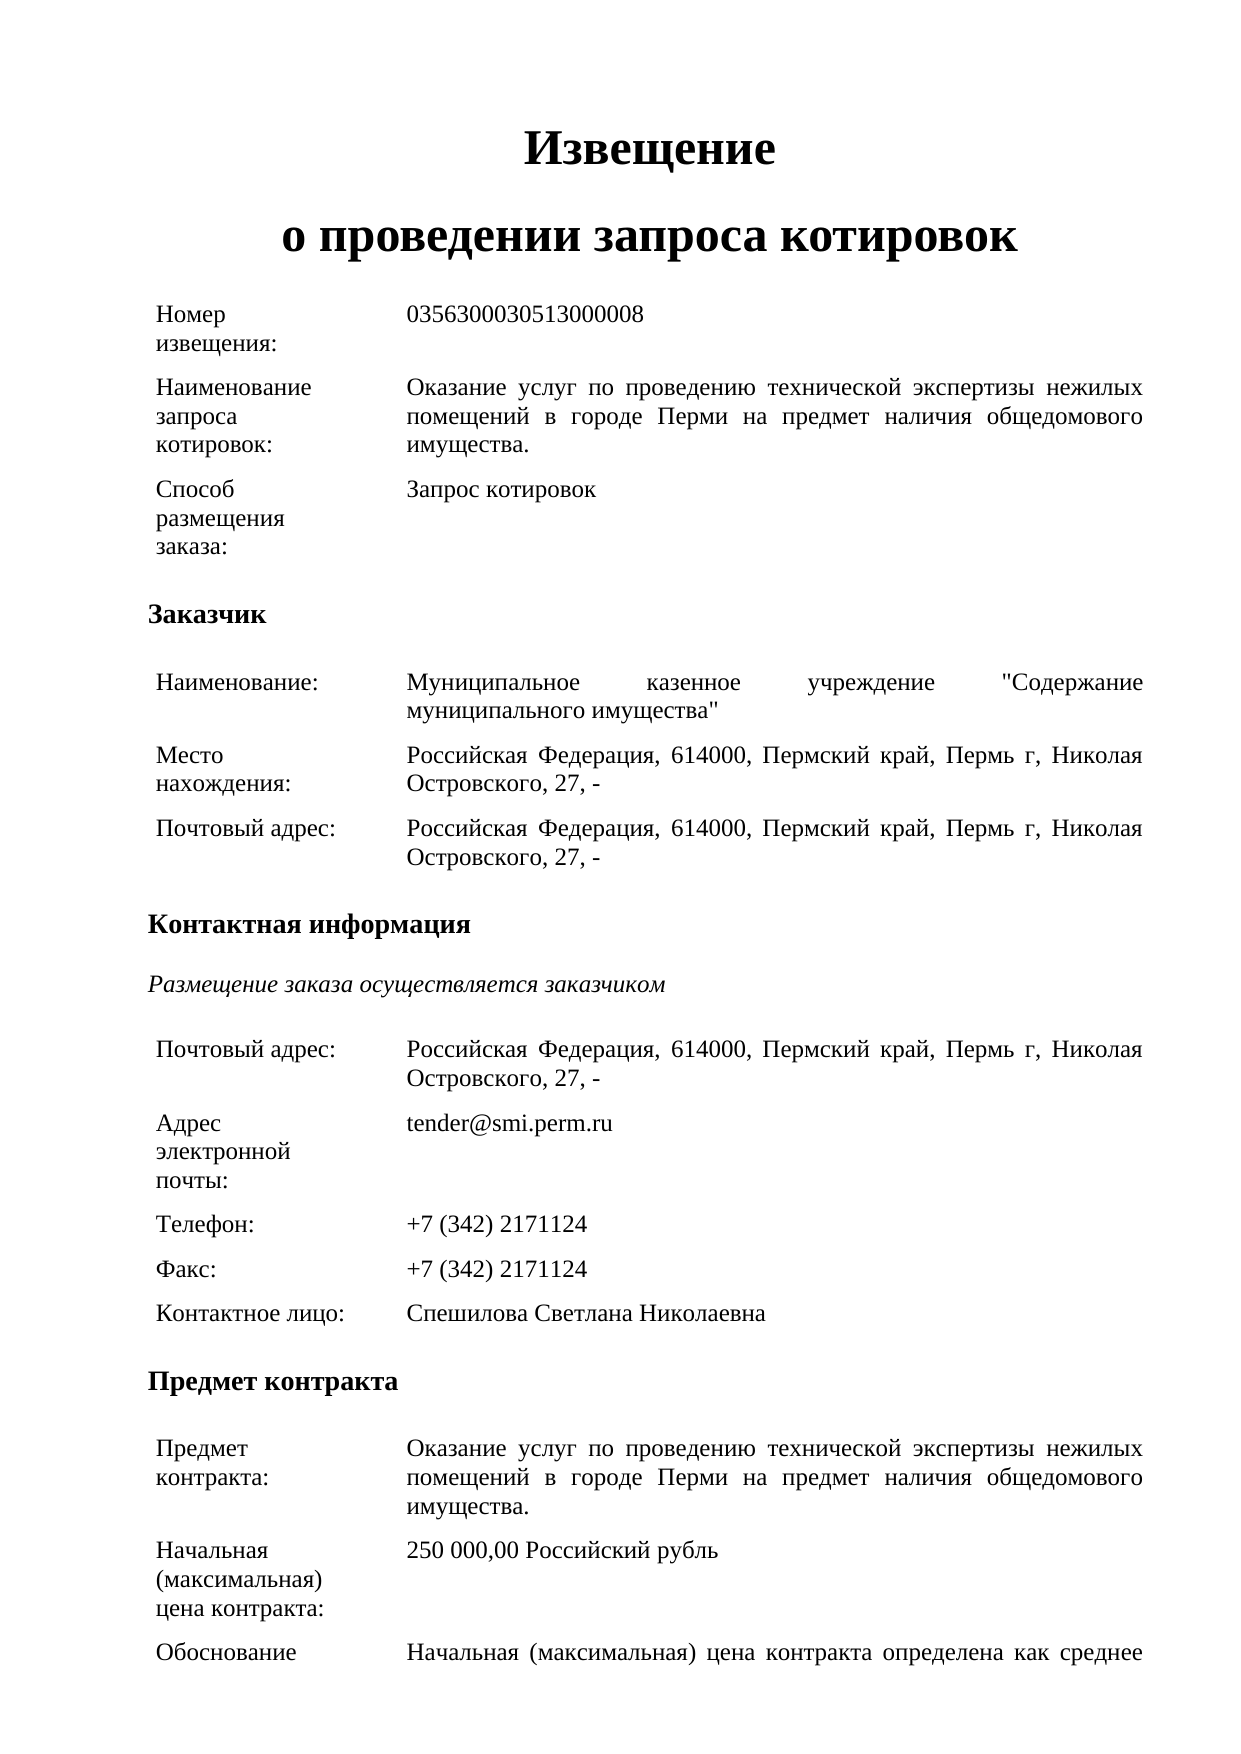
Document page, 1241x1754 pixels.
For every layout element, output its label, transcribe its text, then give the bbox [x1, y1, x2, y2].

table_header Российская Федерация, 614000, Пермский край, Пермь г, Николая Островского, 27, - [399, 1027, 1152, 1100]
table_cell +7 (342) 2171124 [399, 1246, 1152, 1291]
table_cell Адрес электронной почты: [148, 1100, 399, 1202]
table_header Номер извещения: [148, 291, 399, 364]
table_cell Телефон: [148, 1202, 399, 1246]
table_cell Российская Федерация, 614000, Пермский край, Пермь г, Николая Островского, 27, - [399, 732, 1152, 805]
table_cell Начальная (максимальная) цена контракта: [148, 1528, 399, 1629]
text Размещение заказа осуществляется заказчиком [148, 969, 1152, 998]
table_header 0356300030513000008 [399, 291, 1152, 364]
table_cell Место нахождения: [148, 732, 399, 805]
table_header Предмет контракта: [148, 1426, 399, 1527]
table_cell Российская Федерация, 614000, Пермский край, Пермь г, Николая Островского, 27, - [399, 805, 1152, 878]
table_cell Запрос котировок [399, 466, 1152, 568]
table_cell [399, 1629, 1152, 1674]
table_header Наименование: [148, 659, 399, 732]
table_cell Спешилова Светлана Николаевна [399, 1291, 1152, 1335]
table_cell tender@smi.perm.ru [399, 1100, 1152, 1202]
table_cell Факс: [148, 1246, 399, 1291]
table_cell Контактное лицо: [148, 1291, 399, 1335]
table_cell Способ размещения заказа: [148, 466, 399, 568]
text Контактная информация [148, 907, 1152, 940]
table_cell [148, 1629, 399, 1674]
table_header Почтовый адрес: [148, 1027, 399, 1100]
text Заказчик [148, 597, 1152, 629]
text Извещение [148, 118, 1152, 175]
table_cell Наименование запроса котировок: [148, 364, 399, 466]
text о проведении запроса котировок [148, 204, 1152, 262]
table_cell 250 000,00 Российский рубль [399, 1528, 1152, 1629]
table_header Оказание услуг по проведению технической экспертизы нежилых помещений в городе Перми на предмет наличия общедомового имущества. [399, 1426, 1152, 1527]
table_cell Почтовый адрес: [148, 805, 399, 878]
table_header Муниципальное казенное учреждение "Содержание муниципального имущества" [399, 659, 1152, 732]
table_cell Оказание услуг по проведению технической экспертизы нежилых помещений в городе Перми на предмет наличия общедомового имущества. [399, 364, 1152, 466]
text Предмет контракта [148, 1364, 1152, 1396]
table_cell +7 (342) 2171124 [399, 1202, 1152, 1246]
